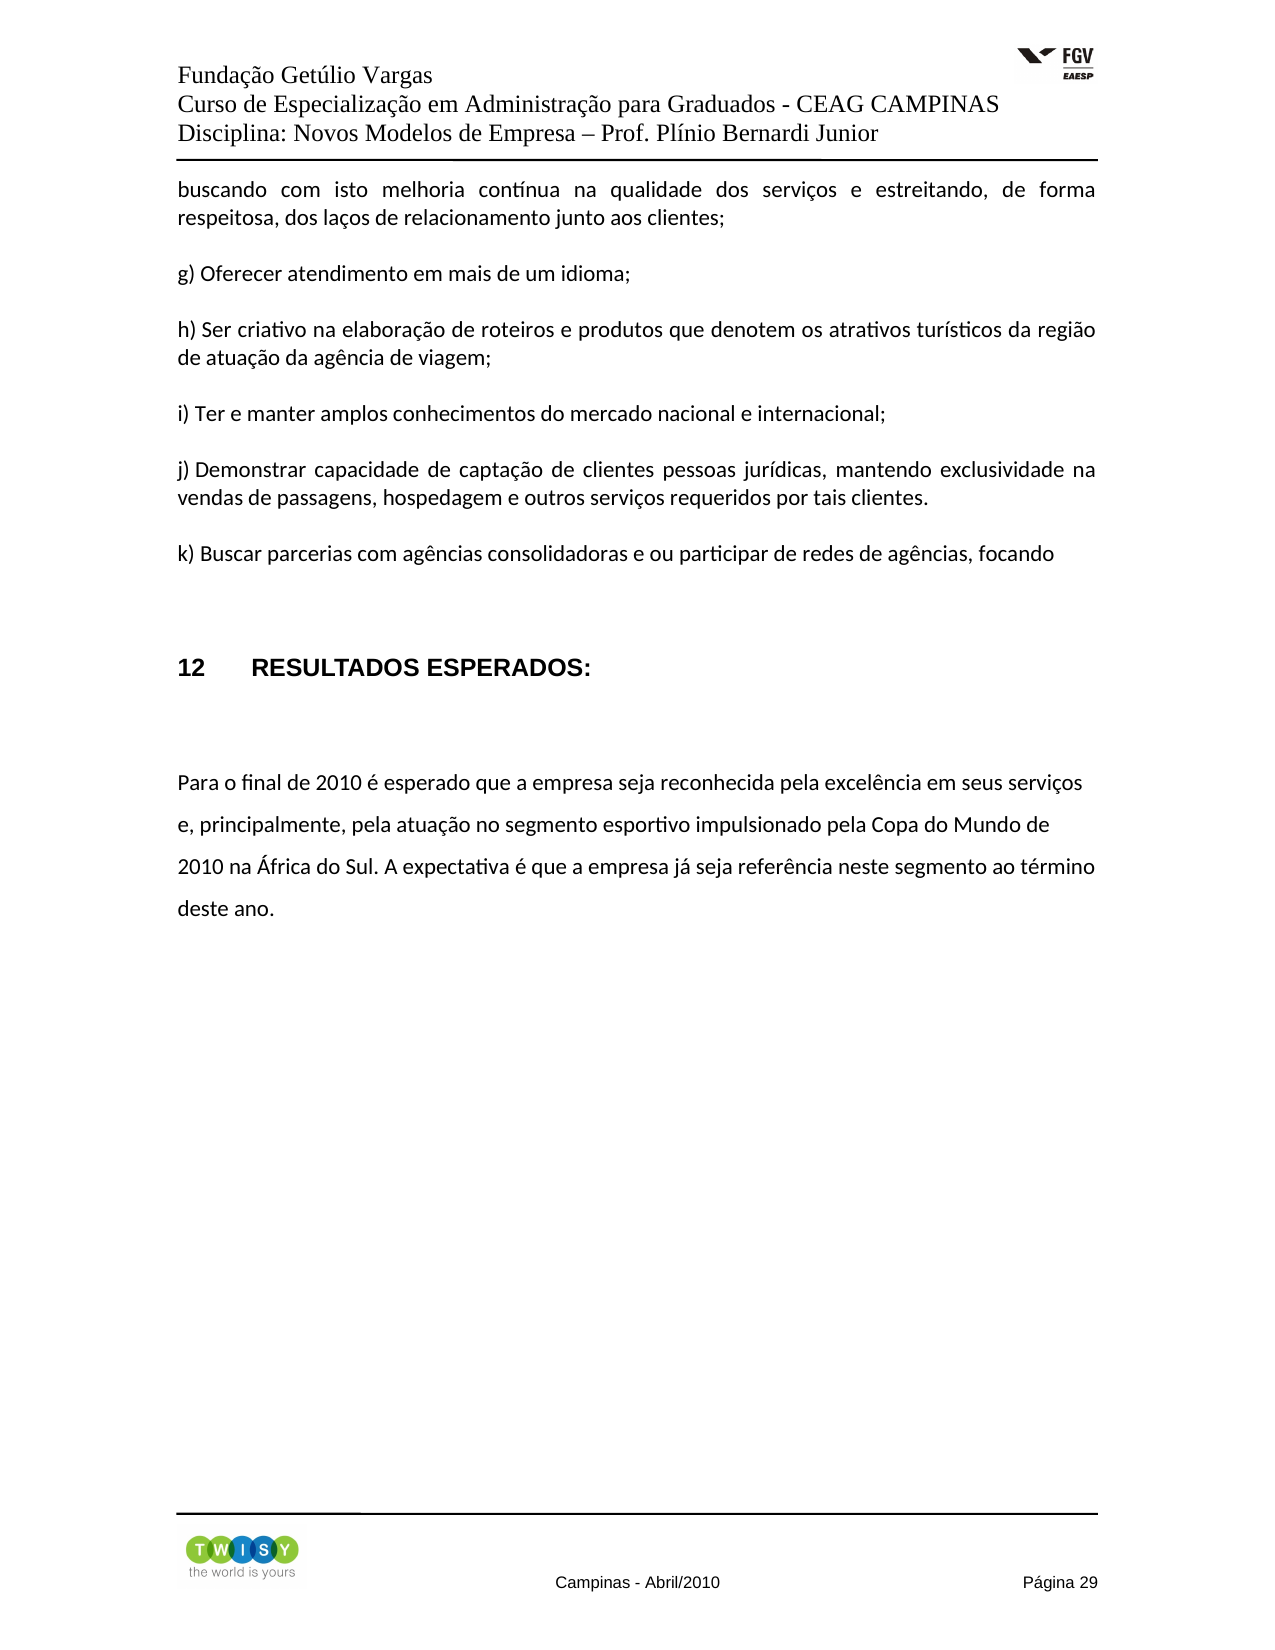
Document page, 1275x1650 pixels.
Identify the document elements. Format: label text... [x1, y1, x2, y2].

text h) Ser criativo na elaboração de roteiros e produtos que denotem os atrativos turísticos da região de atuação da agência de viagem; [177, 287, 1098, 371]
text k) Buscar parcerias com agências consolidadoras e ou participar de redes de agências, focando [177, 539, 1098, 567]
text i) Ter e manter amplos conhecimentos do mercado nacional e internacional; [177, 371, 1098, 427]
picture [177, 1524, 308, 1589]
subtitle RESULTADOS ESPERADOS: [177, 653, 1098, 739]
text j) Demonstrar capacidade de captação de clientes pessoas jurídicas, mantendo exclusividade na vendas de passagens, hospedagem e outros serviços requeridos por tais clientes. [177, 427, 1098, 511]
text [177, 175, 1098, 231]
text Para o final de 2010 é esperado que a empresa seja reconhecida pela excelência em seus serviços e, principalmente, pela atuação no segmento esportivo impulsionado pela Copa do Mundo de 2010 na África do Sul. A expectativa é que a empresa já seja referência neste segmento ao término deste ano. [177, 768, 1098, 922]
text g) Oferecer atendimento em mais de um idioma; [177, 231, 1098, 287]
